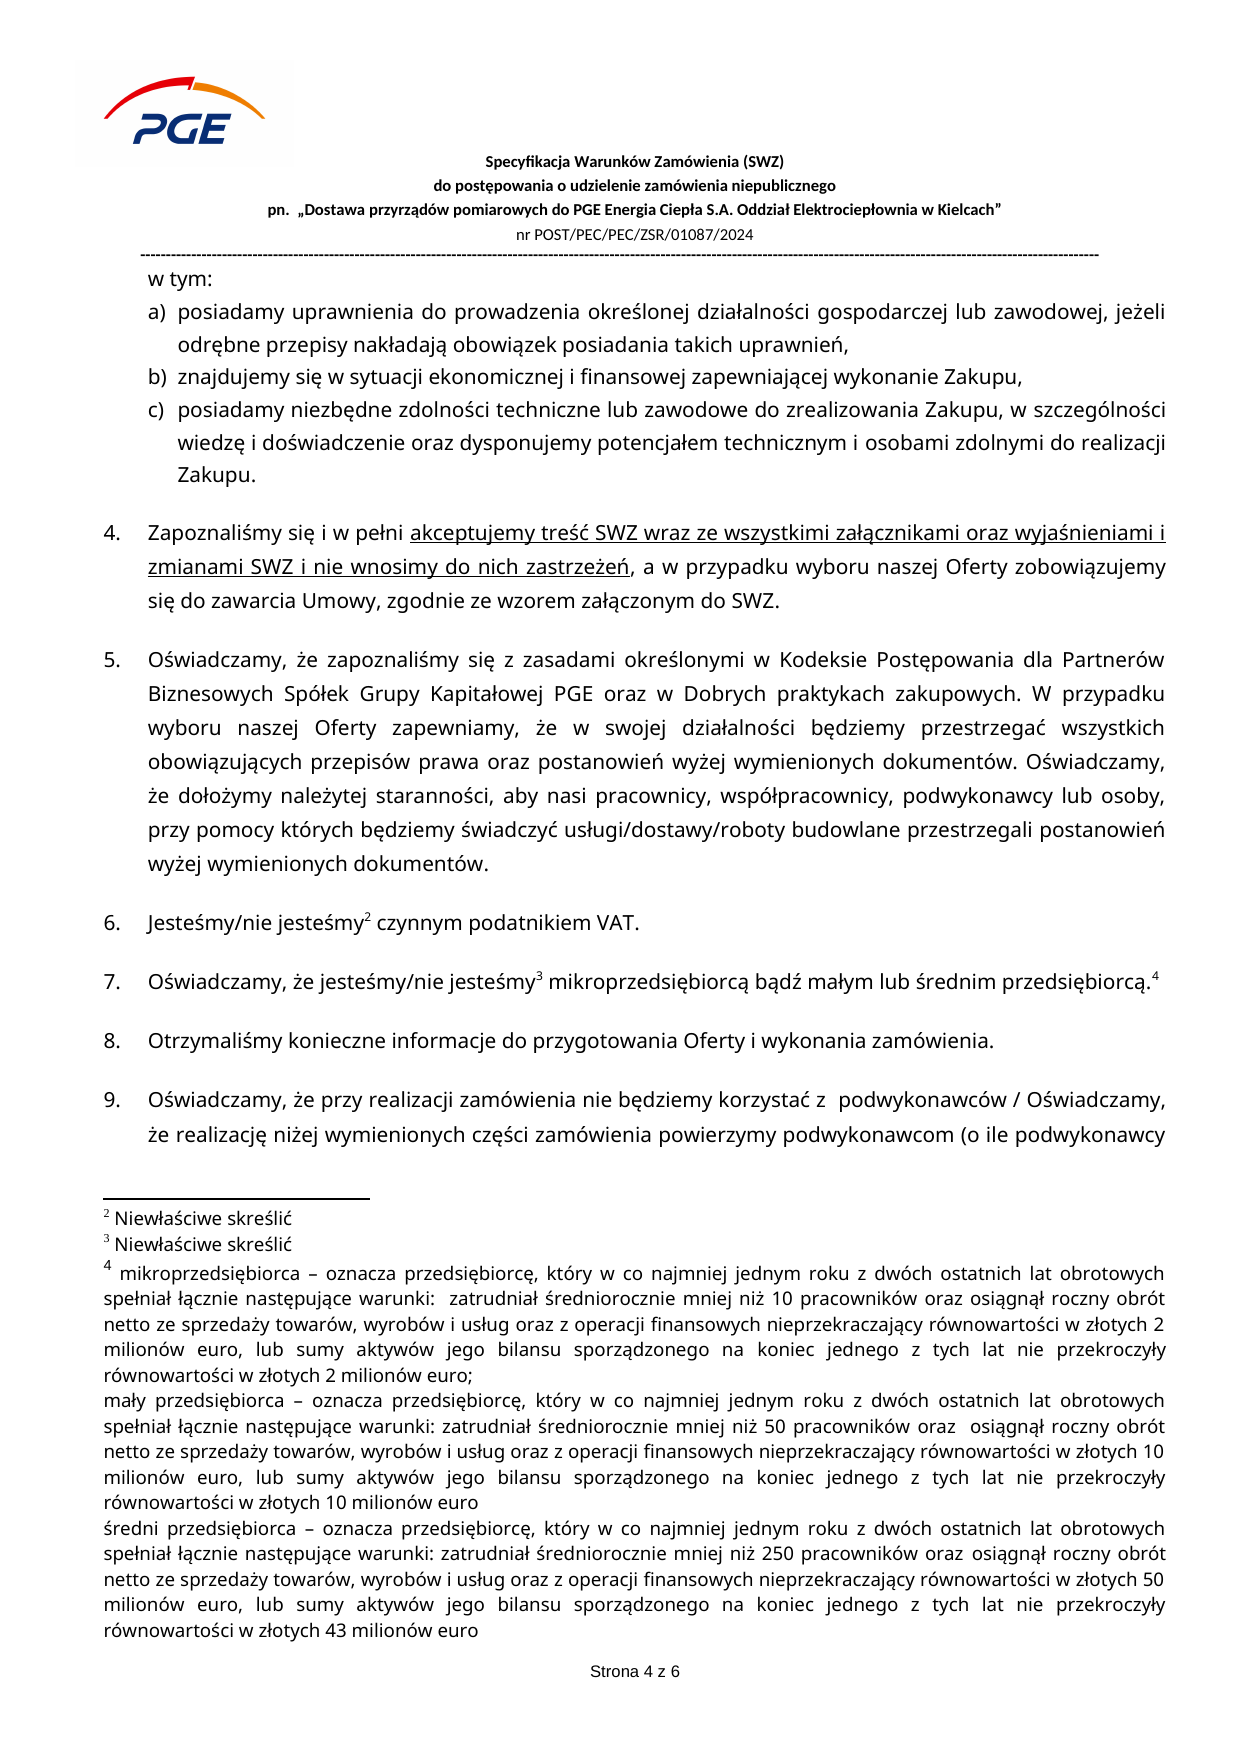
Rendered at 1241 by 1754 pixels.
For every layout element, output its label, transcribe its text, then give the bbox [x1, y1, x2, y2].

list Otrzymaliśmy konieczne informacje do przygotowania Oferty i wykonania zamówienia. [103, 1027, 1166, 1055]
list Oświadczamy, że jesteśmy/nie jesteśmy mikroprzedsiębiorcą bądź małym lub średnim przedsiębiorcą. [103, 967, 1166, 996]
list Oświadczamy, że przy realizacji zamówienia nie będziemy korzystać z podwykonawców / Oświadczamy, że realizację niżej wymienionych części zamówienia powierzymy podwykonawcom (o ile podwykonawcy są już znani): [103, 1086, 1166, 1148]
list Oświadczamy, że zapoznaliśmy się z zasadami określonymi w Kodeksie Postępowania dla Partnerów Biznesowych Spółek Grupy Kapitałowej PGE oraz w Dobrych praktykach zakupowych. W przypadku wyboru naszej Oferty zapewniamy, że w swojej działalności będziemy przestrzegać wszystkich obowiązujących przepisów prawa oraz postanowień wyżej wymienionych dokumentów. Oświadczamy, że dołożymy należytej staranności, aby nasi pracownicy, współpracownicy, podwykonawcy lub osoby, przy pomocy których będziemy świadczyć usługi/dostawy/roboty budowlane przestrzegali postanowień wyżej wymienionych dokumentów. [103, 645, 1166, 878]
list Oświadczamy, że spełniamy warunki udziału w Postępowaniu zakupowym określone w pkt 14.3. SWZ, w tym: [103, 264, 1166, 293]
list posiadamy niezbędne zdolności techniczne lub zawodowe do zrealizowania Zakupu, w szczególności wiedzę i doświadczenie oraz dysponujemy potencjałem technicznym i osobami zdolnymi do realizacji Zakupu. [148, 395, 1166, 489]
list znajdujemy się w sytuacji ekonomicznej i finansowej zapewniającej wykonanie Zakupu, [148, 362, 1166, 391]
list posiadamy uprawnienia do prowadzenia określonej działalności gospodarczej lub zawodowej, jeżeli odrębne przepisy nakładają obowiązek posiadania takich uprawnień, [148, 297, 1166, 358]
picture [75, 60, 294, 167]
list Zapoznaliśmy się i w pełni akceptujemy treść SWZ wraz ze wszystkimi załącznikami oraz wyjaśnieniami i zmianami SWZ i nie wnosimy do nich zastrzeżeń, a w przypadku wyboru naszej Oferty zobowiązujemy się do zawarcia Umowy, zgodnie ze wzorem załączonym do SWZ. [103, 518, 1166, 614]
list Jesteśmy/nie jesteśmy czynnym podatnikiem VAT. [103, 908, 1166, 937]
